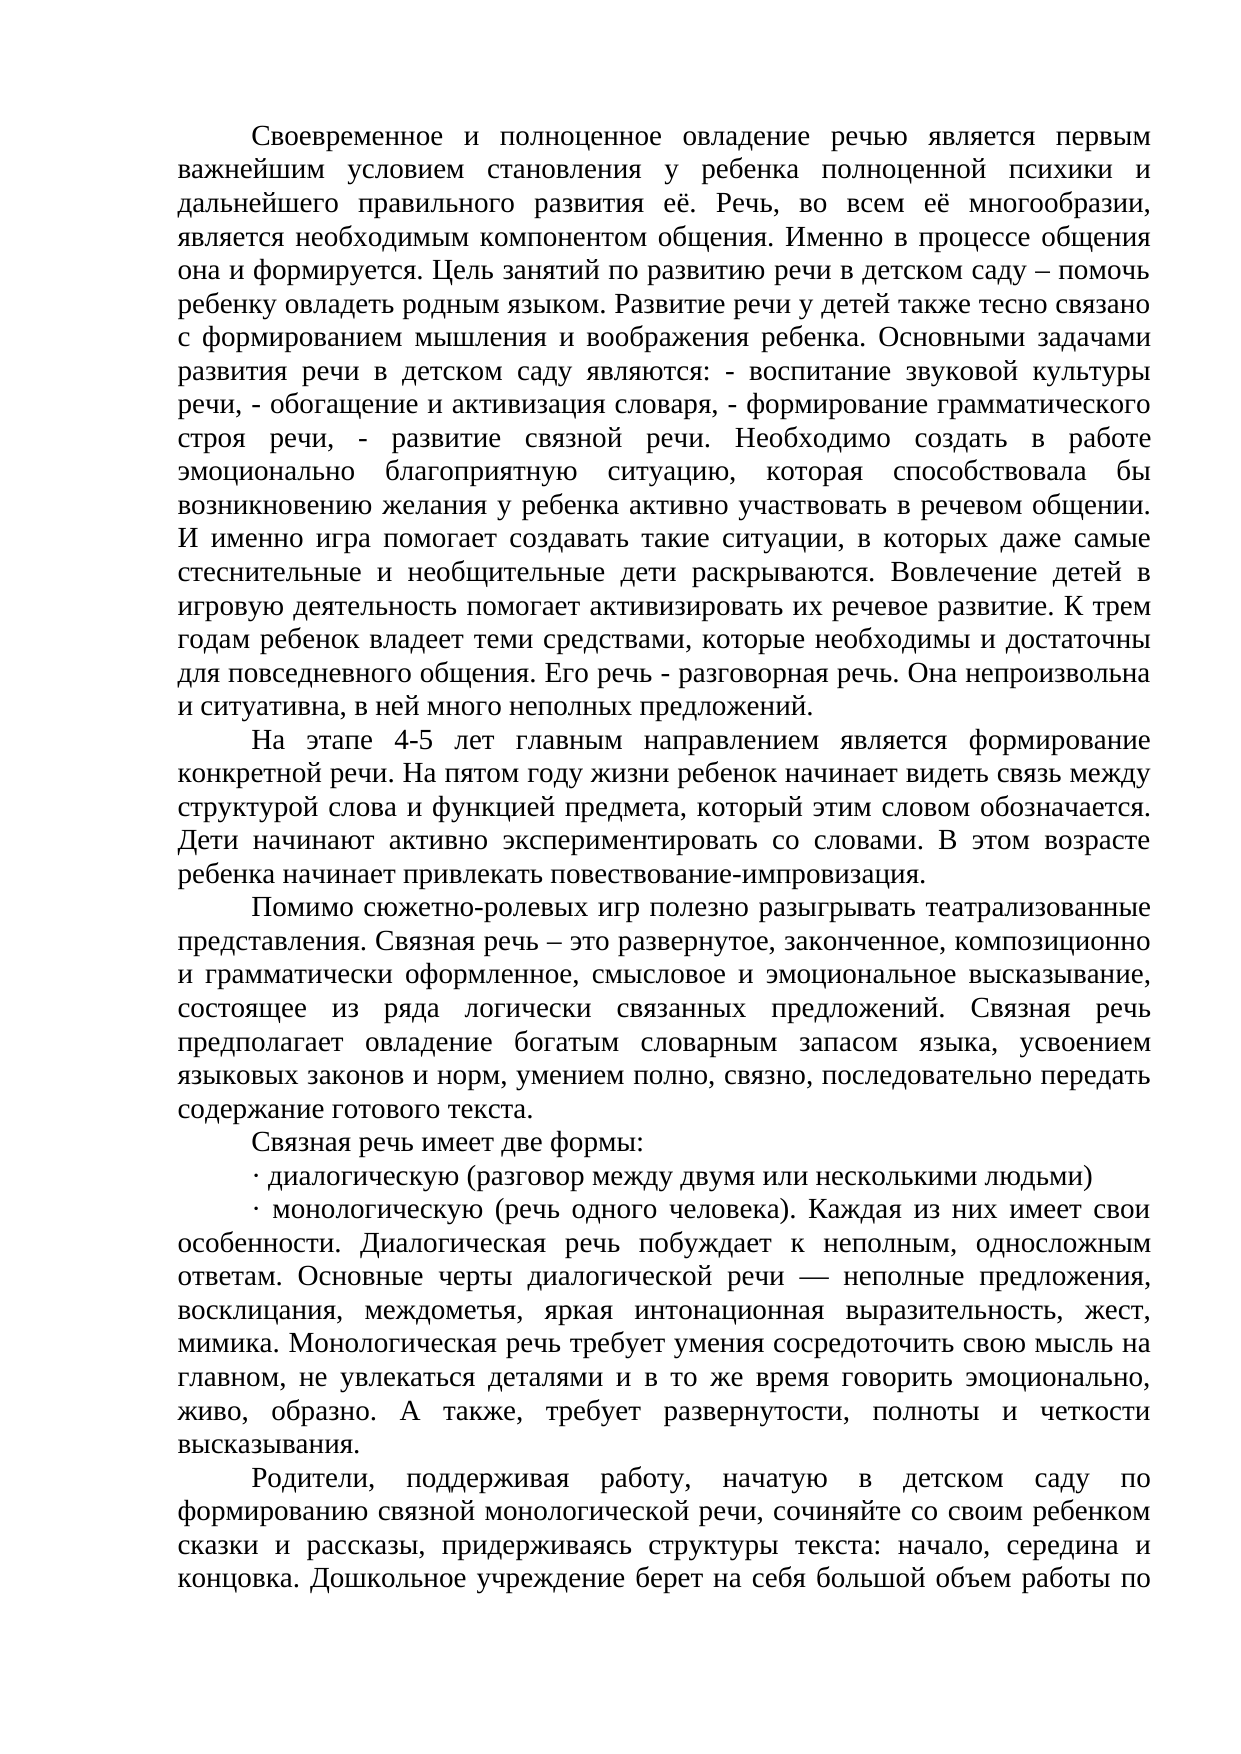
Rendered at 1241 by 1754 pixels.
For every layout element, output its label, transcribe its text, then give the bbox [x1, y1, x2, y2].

text Помимо сюжетно-ролевых игр полезно разыгрывать театрализованные представления. Связная речь – это развернутое, законченное, композиционно и грамматически оформленное, смысловое и эмоциональное высказывание, состоящее из ряда логически связанных предложений. Связная речь предполагает овладение богатым словарным запасом языка, усвоением языковых законов и норм, умением полно, связно, последовательно передать содержание готового текста. [177, 889, 1152, 1124]
text · диалогическую (разговор между двумя или несколькими людьми) [177, 1158, 1152, 1191]
text Своевременное и полноценное овладение речью является первым важнейшим условием становления у ребенка полноценной психики и дальнейшего правильного развития её. Речь, во всем её многообразии, является необходимым компонентом общения. Именно в процессе общения она и формируется. Цель занятий по развитию речи в детском саду – помочь ребенку овладеть родным языком. Развитие речи у детей также тесно связано с формированием мышления и воображения ребенка. Основными задачами развития речи в детском саду являются: - воспитание звуковой культуры речи, - обогащение и активизация словаря, - формирование грамматического строя речи, - развитие связной речи. Необходимо создать в работе эмоционально благоприятную ситуацию, которая способствовала бы возникновению желания у ребенка активно участвовать в речевом общении. И именно игра помогает создавать такие ситуации, в которых даже самые стеснительные и необщительные дети раскрываются. Вовлечение детей в игровую деятельность помогает активизировать их речевое развитие. К трем годам ребенок владеет теми средствами, которые необходимы и достаточны для повседневного общения. Его речь - разговорная речь. Она непроизвольна и ситуативна, в ней много неполных предложений. [177, 118, 1152, 722]
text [177, 1460, 1152, 1594]
text · монологическую (речь одного человека). Каждая из них имеет свои особенности. Диалогическая речь побуждает к неполным, односложным ответам. Основные черты диалогической речи — неполные предложения, восклицания, междометья, яркая интонационная выразительность, жест, мимика. Монологическая речь требует умения сосредоточить свою мысль на главном, не увлекаться деталями и в то же время говорить эмоционально, живо, образно. А также, требует развернутости, полноты и четкости высказывания. [177, 1191, 1152, 1460]
text Связная речь имеет две формы: [177, 1124, 1152, 1158]
text На этапе 4-5 лет главным направлением является формирование конкретной речи. На пятом году жизни ребенок начинает видеть связь между структурой слова и функцией предмета, который этим словом обозначается. Дети начинают активно экспериментировать со словами. В этом возрасте ребенка начинает привлекать повествование-импровизация. [177, 722, 1152, 889]
